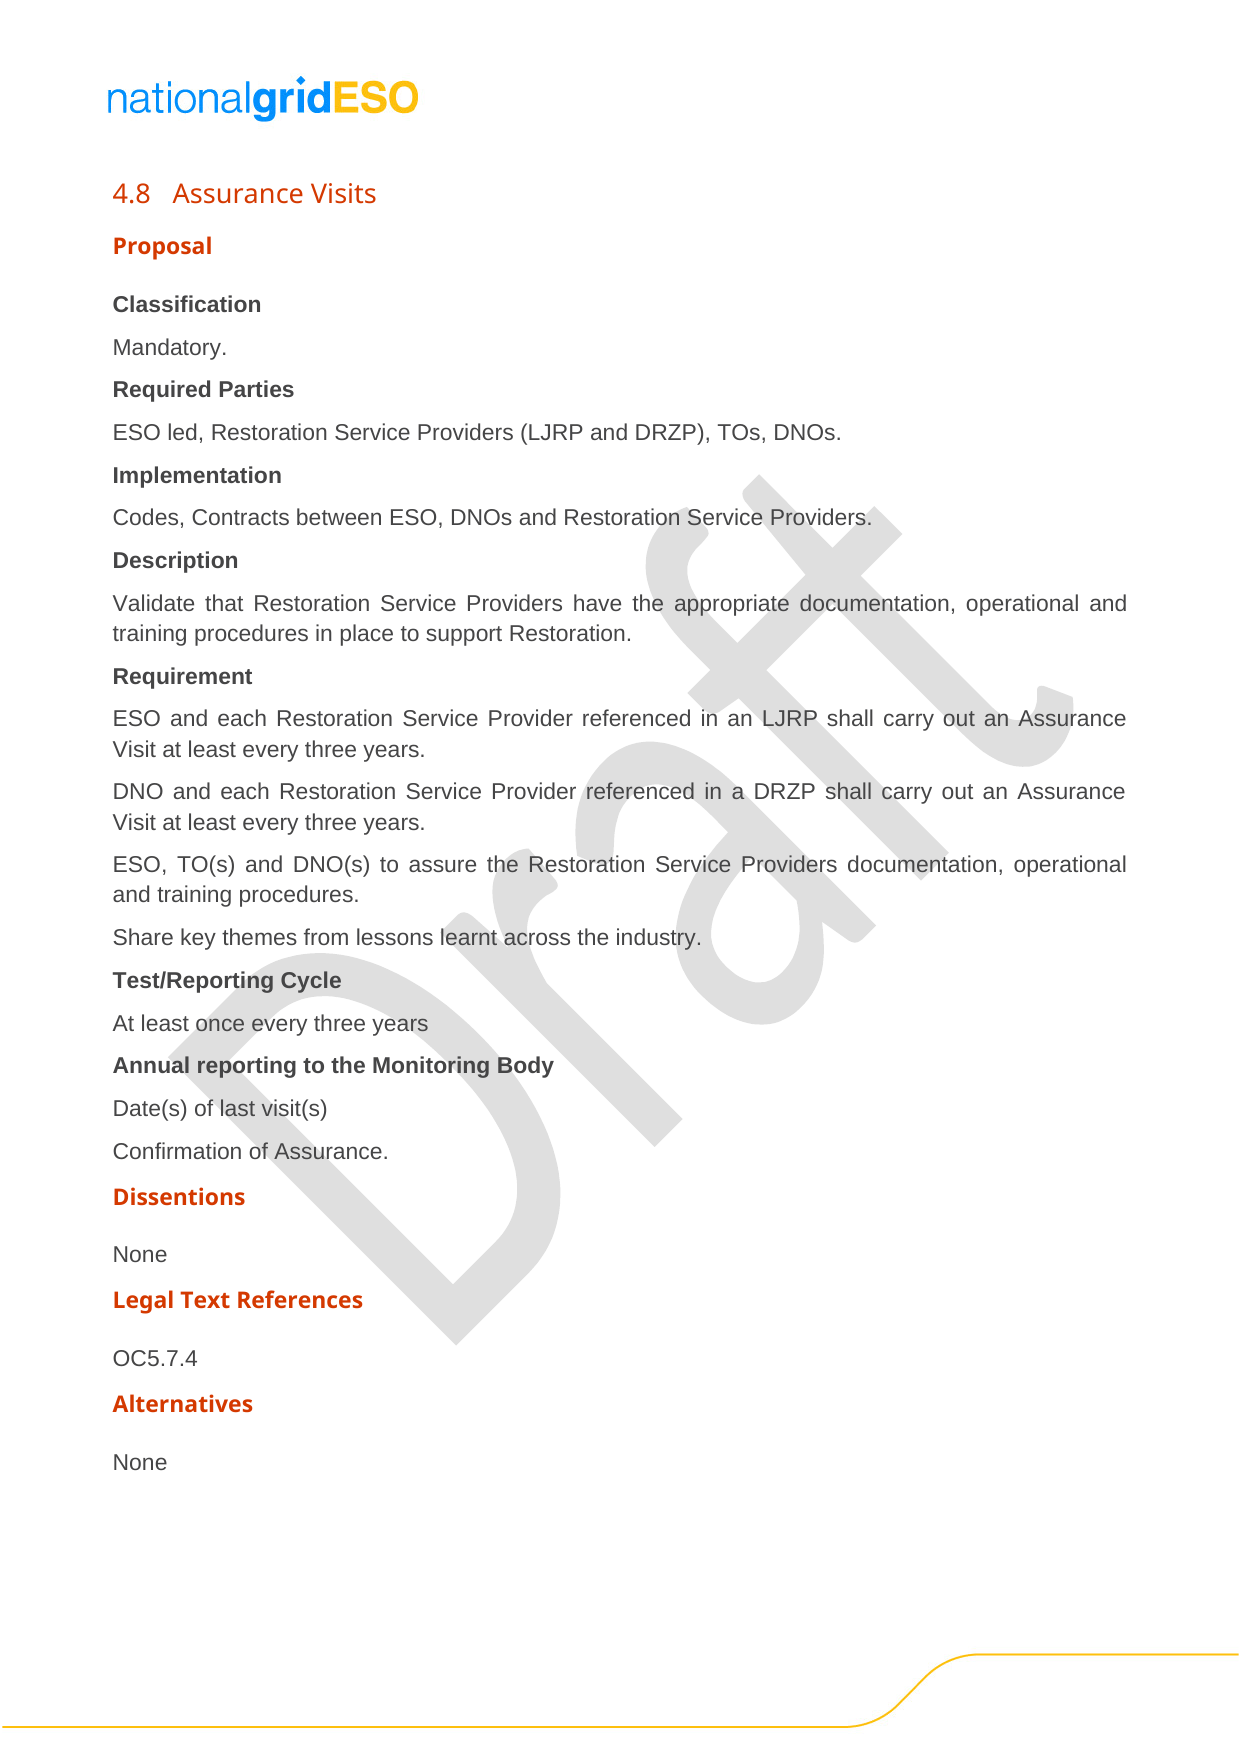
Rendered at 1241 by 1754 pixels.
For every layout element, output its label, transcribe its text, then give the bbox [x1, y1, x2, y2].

text Alternatives [112, 1388, 1128, 1419]
text Requirement [112, 663, 1128, 689]
text Legal Text References [112, 1284, 1128, 1315]
text Annual reporting to the Monitoring Body [112, 1052, 1128, 1079]
text At least once every three years [112, 1009, 1128, 1036]
text Validate that Restoration Service Providers have the appropriate documentation, operational and training procedures in place to support Restoration. [112, 590, 1128, 646]
text OC5.7.4 [112, 1345, 1128, 1371]
text None [112, 1449, 1128, 1475]
text None [112, 1241, 1128, 1268]
subtitle Assurance Visits [112, 175, 1128, 212]
text Test/Reporting Cycle [112, 967, 1128, 993]
text Classification [112, 291, 1128, 317]
text Mandatory. [112, 333, 1128, 360]
text Proposal [112, 230, 1128, 261]
text Confirmation of Assurance. [112, 1138, 1128, 1164]
picture [2, 1, 1239, 1751]
text ESO and each Restoration Service Provider referenced in an LJRP shall carry out an Assurance Visit at least every three years. [112, 705, 1128, 762]
text Dissentions [112, 1180, 1128, 1212]
text Required Parties [112, 376, 1128, 403]
text Share key themes from lessons learnt across the industry. [112, 924, 1128, 951]
text ESO, TO(s) and DNO(s) to assure the Restoration Service Providers documentation, operational and training procedures. [112, 851, 1128, 908]
text Implementation [112, 462, 1128, 488]
text Date(s) of last visit(s) [112, 1095, 1128, 1121]
text ESO led, Restoration Service Providers (LJRP and DRZP), TOs, DNOs. [112, 419, 1128, 445]
text DNO and each Restoration Service Provider referenced in a DRZP shall carry out an Assurance Visit at least every three years. [112, 778, 1128, 835]
text Codes, Contracts between ESO, DNOs and Restoration Service Providers. [112, 504, 1128, 531]
text Description [112, 547, 1128, 573]
